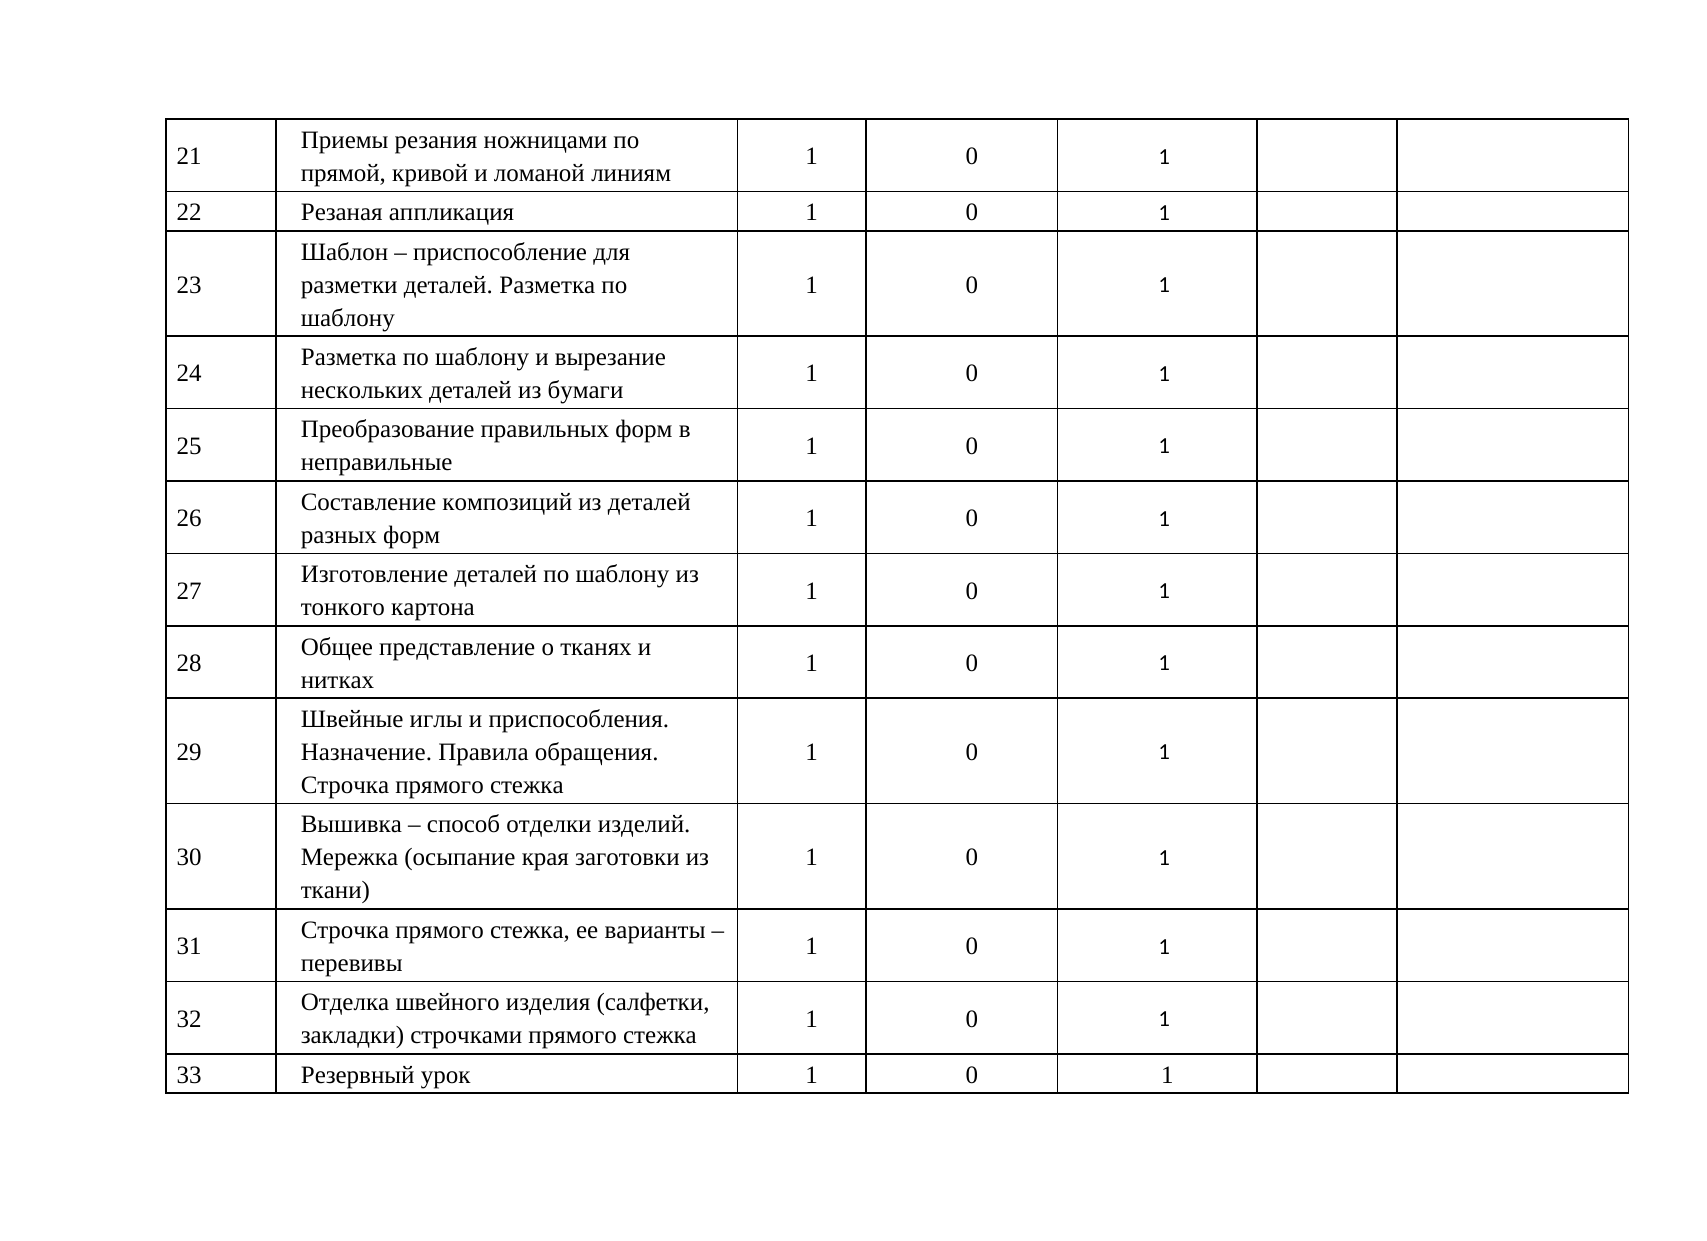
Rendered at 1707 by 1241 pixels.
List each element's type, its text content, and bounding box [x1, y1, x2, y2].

table_cell 1 [1058, 699, 1256, 803]
table_cell Приемы резания ножницами по прямой, кривой и ломаной линиям [277, 120, 737, 191]
table_cell [1398, 232, 1628, 335]
table_cell 1 [1058, 337, 1256, 408]
table_cell 0 [867, 1055, 1057, 1092]
table_cell 29 [167, 699, 275, 803]
table_cell 1 [1058, 627, 1256, 697]
table_cell Отделка швейного изделия (салфетки, закладки) строчками прямого стежка [277, 982, 737, 1053]
table_cell [1398, 627, 1628, 697]
table_cell [1258, 699, 1396, 803]
table_cell 1 [738, 554, 865, 625]
table_cell Шаблон – приспособление для разметки деталей. Разметка по шаблону [277, 232, 737, 335]
table_cell 1 [738, 120, 865, 191]
table_cell 1 [738, 699, 865, 803]
table_cell 1 [1058, 192, 1256, 230]
table_cell 1 [738, 910, 865, 981]
table_cell Составление композиций из деталей разных форм [277, 482, 737, 552]
table_cell 1 [738, 409, 865, 480]
table_cell 0 [867, 482, 1057, 552]
table_cell 33 [167, 1055, 275, 1092]
table_cell [1398, 554, 1628, 625]
table_cell [1258, 409, 1396, 480]
table_cell [1258, 482, 1396, 552]
table_cell [1398, 910, 1628, 981]
table_cell 1 [1058, 1055, 1256, 1092]
table_cell 0 [867, 232, 1057, 335]
table_cell 1 [738, 482, 865, 552]
table_cell 32 [167, 982, 275, 1053]
table_cell 30 [167, 804, 275, 908]
table_cell 31 [167, 910, 275, 981]
table_cell 1 [1058, 120, 1256, 191]
table_cell Изготовление деталей по шаблону из тонкого картона [277, 554, 737, 625]
table_cell [1258, 1055, 1396, 1092]
table_cell 1 [738, 804, 865, 908]
table_cell 0 [867, 120, 1057, 191]
table_cell 0 [867, 910, 1057, 981]
table_cell 22 [167, 192, 275, 230]
table_cell [1398, 482, 1628, 552]
table_cell Резервный урок [277, 1055, 737, 1092]
table_cell Резаная аппликация [277, 192, 737, 230]
table_cell [1398, 192, 1628, 230]
table_cell 1 [1058, 910, 1256, 981]
table_cell 26 [167, 482, 275, 552]
table_cell 0 [867, 554, 1057, 625]
table_cell 0 [867, 627, 1057, 697]
table_cell 1 [738, 627, 865, 697]
table_cell [1398, 337, 1628, 408]
table_cell 1 [1058, 554, 1256, 625]
table_cell 25 [167, 409, 275, 480]
table_cell 0 [867, 804, 1057, 908]
table_cell [1398, 982, 1628, 1053]
table_cell [1258, 232, 1396, 335]
table_cell Строчка прямого стежка, ее варианты – перевивы [277, 910, 737, 981]
table_cell 0 [867, 409, 1057, 480]
table_cell 23 [167, 232, 275, 335]
table_cell 1 [738, 232, 865, 335]
table_cell [1258, 192, 1396, 230]
table_cell 28 [167, 627, 275, 697]
table_cell [1258, 982, 1396, 1053]
table_cell Вышивка – способ отделки изделий. Мережка (осыпание края заготовки из ткани) [277, 804, 737, 908]
table_cell 21 [167, 120, 275, 191]
table_cell [1398, 409, 1628, 480]
table_cell 1 [738, 337, 865, 408]
table_cell 0 [867, 699, 1057, 803]
table_cell [1398, 699, 1628, 803]
table_cell Общее представление о тканях и нитках [277, 627, 737, 697]
table_cell 1 [1058, 982, 1256, 1053]
table_cell 27 [167, 554, 275, 625]
table_cell [1258, 120, 1396, 191]
table_cell 1 [738, 192, 865, 230]
table_cell [1398, 804, 1628, 908]
table_cell 0 [867, 982, 1057, 1053]
table_cell [1398, 1055, 1628, 1092]
table_cell 0 [867, 337, 1057, 408]
table_cell 1 [1058, 482, 1256, 552]
table_cell 1 [738, 1055, 865, 1092]
table_cell 1 [1058, 232, 1256, 335]
table_cell Швейные иглы и приспособления. Назначение. Правила обращения. Строчка прямого стежка [277, 699, 737, 803]
table_cell 1 [1058, 409, 1256, 480]
table_cell Преобразование правильных форм в неправильные [277, 409, 737, 480]
table_cell [1258, 804, 1396, 908]
table_cell 1 [738, 982, 865, 1053]
table_cell [1398, 120, 1628, 191]
table_cell 1 [1058, 804, 1256, 908]
table_cell [1258, 910, 1396, 981]
table_cell 0 [867, 192, 1057, 230]
table_cell 24 [167, 337, 275, 408]
table_cell Разметка по шаблону и вырезание нескольких деталей из бумаги [277, 337, 737, 408]
table_cell [1258, 337, 1396, 408]
table_cell [1258, 627, 1396, 697]
table_cell [1258, 554, 1396, 625]
